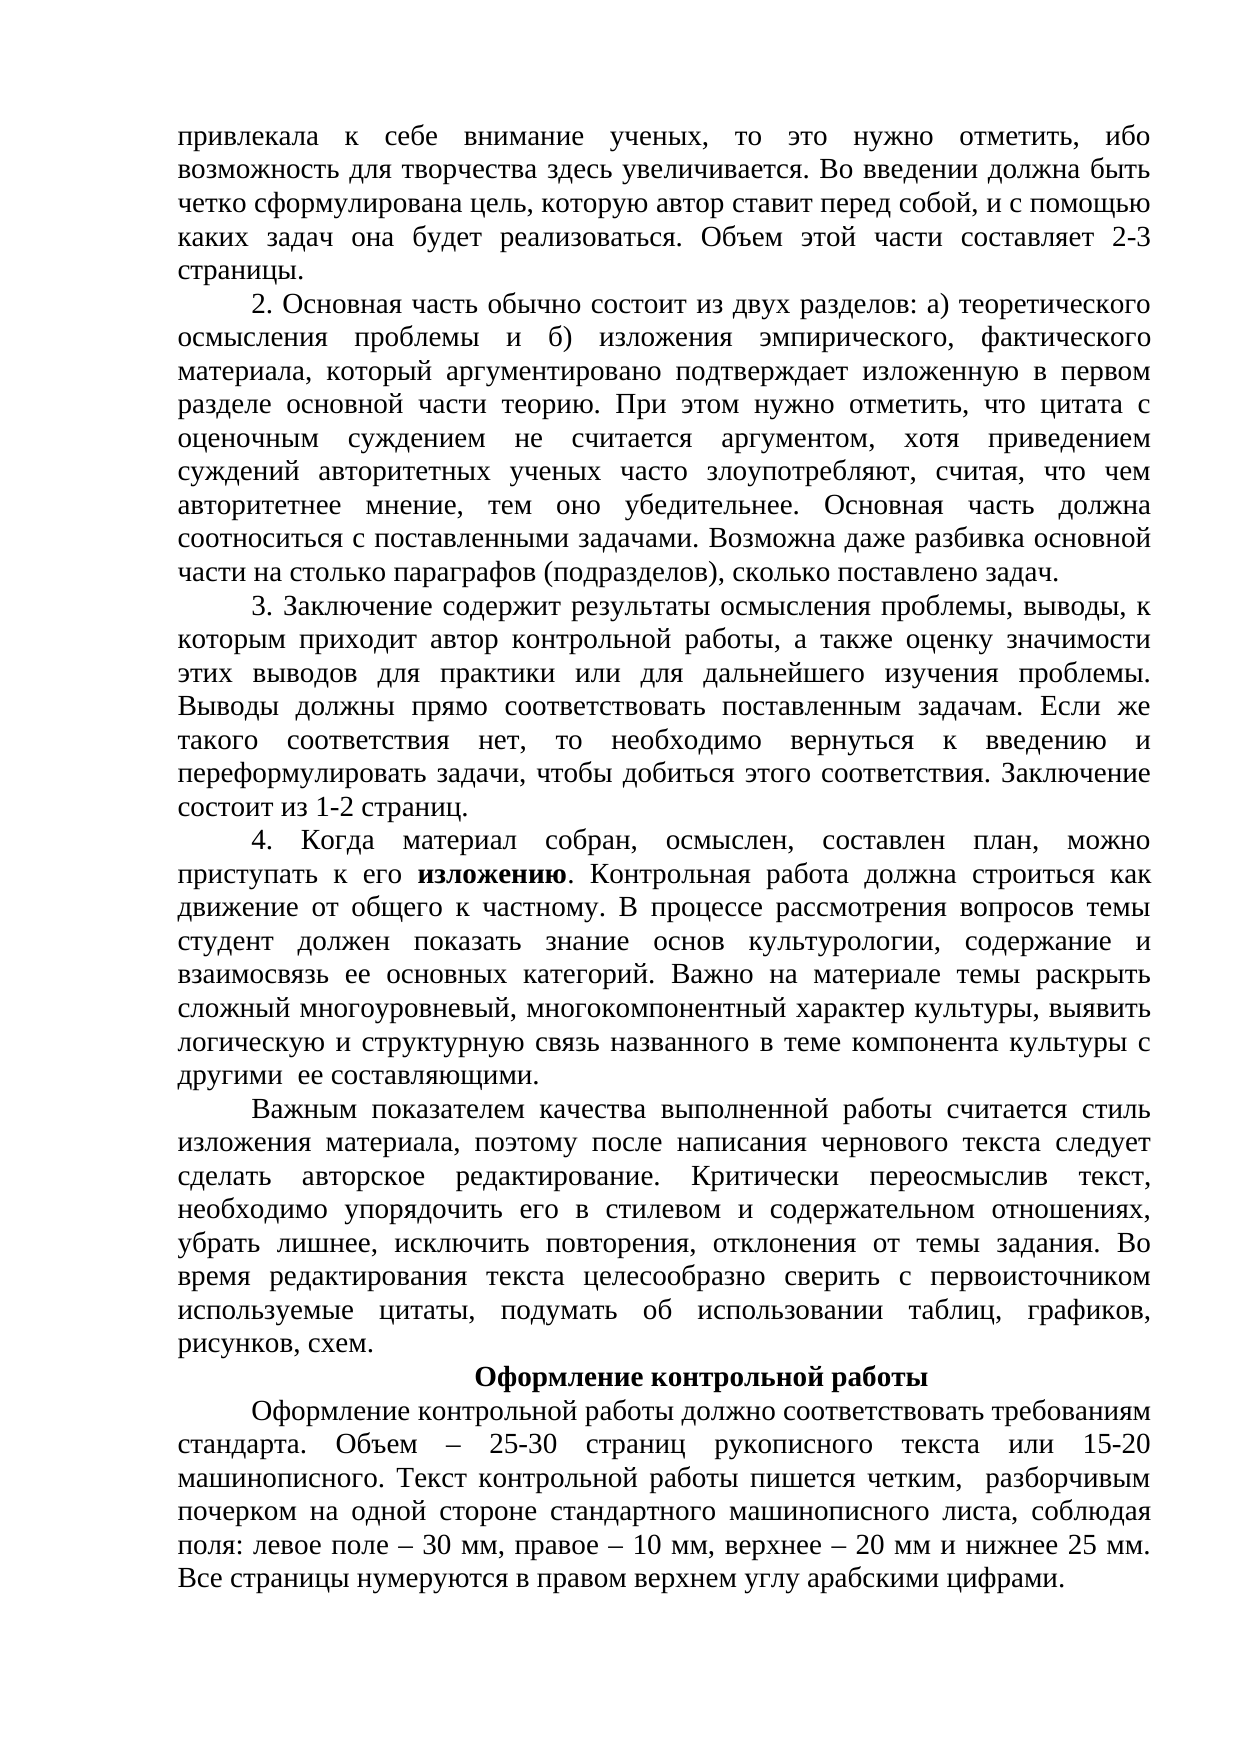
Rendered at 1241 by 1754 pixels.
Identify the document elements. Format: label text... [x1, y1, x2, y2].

text 3. Заключение содержит результаты осмысления проблемы, выводы, к которым приходит автор контрольной работы, а также оценку значимости этих выводов для практики или для дальнейшего изучения проблемы. Выводы должны прямо соответствовать поставленным задачам. Если же такого соответствия нет, то необходимо вернуться к введению и переформулировать задачи, чтобы добиться этого соответствия. Заключение состоит из 1-2 страниц. [177, 588, 1152, 822]
text Оформление контрольной работы [177, 1359, 1152, 1393]
text 2. Основная часть обычно состоит из двух разделов: а) теоретического осмысления проблемы и б) изложения эмпирического, фактического материала, который аргументировано подтверждает изложенную в первом разделе основной части теорию. При этом нужно отметить, что цитата с оценочным суждением не считается аргументом, хотя приведением суждений авторитетных ученых часто злоупотребляют, считая, что чем авторитетнее мнение, тем оно убедительнее. Основная часть должна соотноситься с поставленными задачами. Возможна даже разбивка основной части на столько параграфов (подразделов), сколько поставлено задач. [177, 286, 1152, 588]
text Оформление контрольной работы должно соответствовать требованиям стандарта. Объем – 25-30 страниц рукописного текста или 15-20 машинописного. Текст контрольной работы пишется четким, разборчивым почерком на одной стороне стандартного машинописного листа, соблюдая поля: левое поле – , правое – , верхнее – и нижнее . Все страницы нумеруются в правом верхнем углу арабскими цифрами. [177, 1393, 1152, 1594]
text Важным показателем качества выполненной работы считается стиль изложения материала, поэтому после написания чернового текста следует сделать авторское редактирование. Критически переосмыслив текст, необходимо упорядочить его в стилевом и содержательном отношениях, убрать лишнее, исключить повторения, отклонения от темы задания. Во время редактирования текста целесообразно сверить с первоисточником используемые цитаты, подумать об использовании таблиц, графиков, рисунков, схем. [177, 1091, 1152, 1359]
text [177, 118, 1152, 286]
text 4. Когда материал собран, осмыслен, составлен план, можно приступать к его изложению. Контрольная работа должна строиться как движение от общего к частному. В процессе рассмотрения вопросов темы студент должен показать знание основ культурологии, содержание и взаимосвязь ее основных категорий. Важно на материале темы раскрыть сложный многоуровневый, многокомпонентный характер культуры, выявить логическую и структурную связь названного в теме компонента культуры с другими ее составляющими. [177, 822, 1152, 1091]
